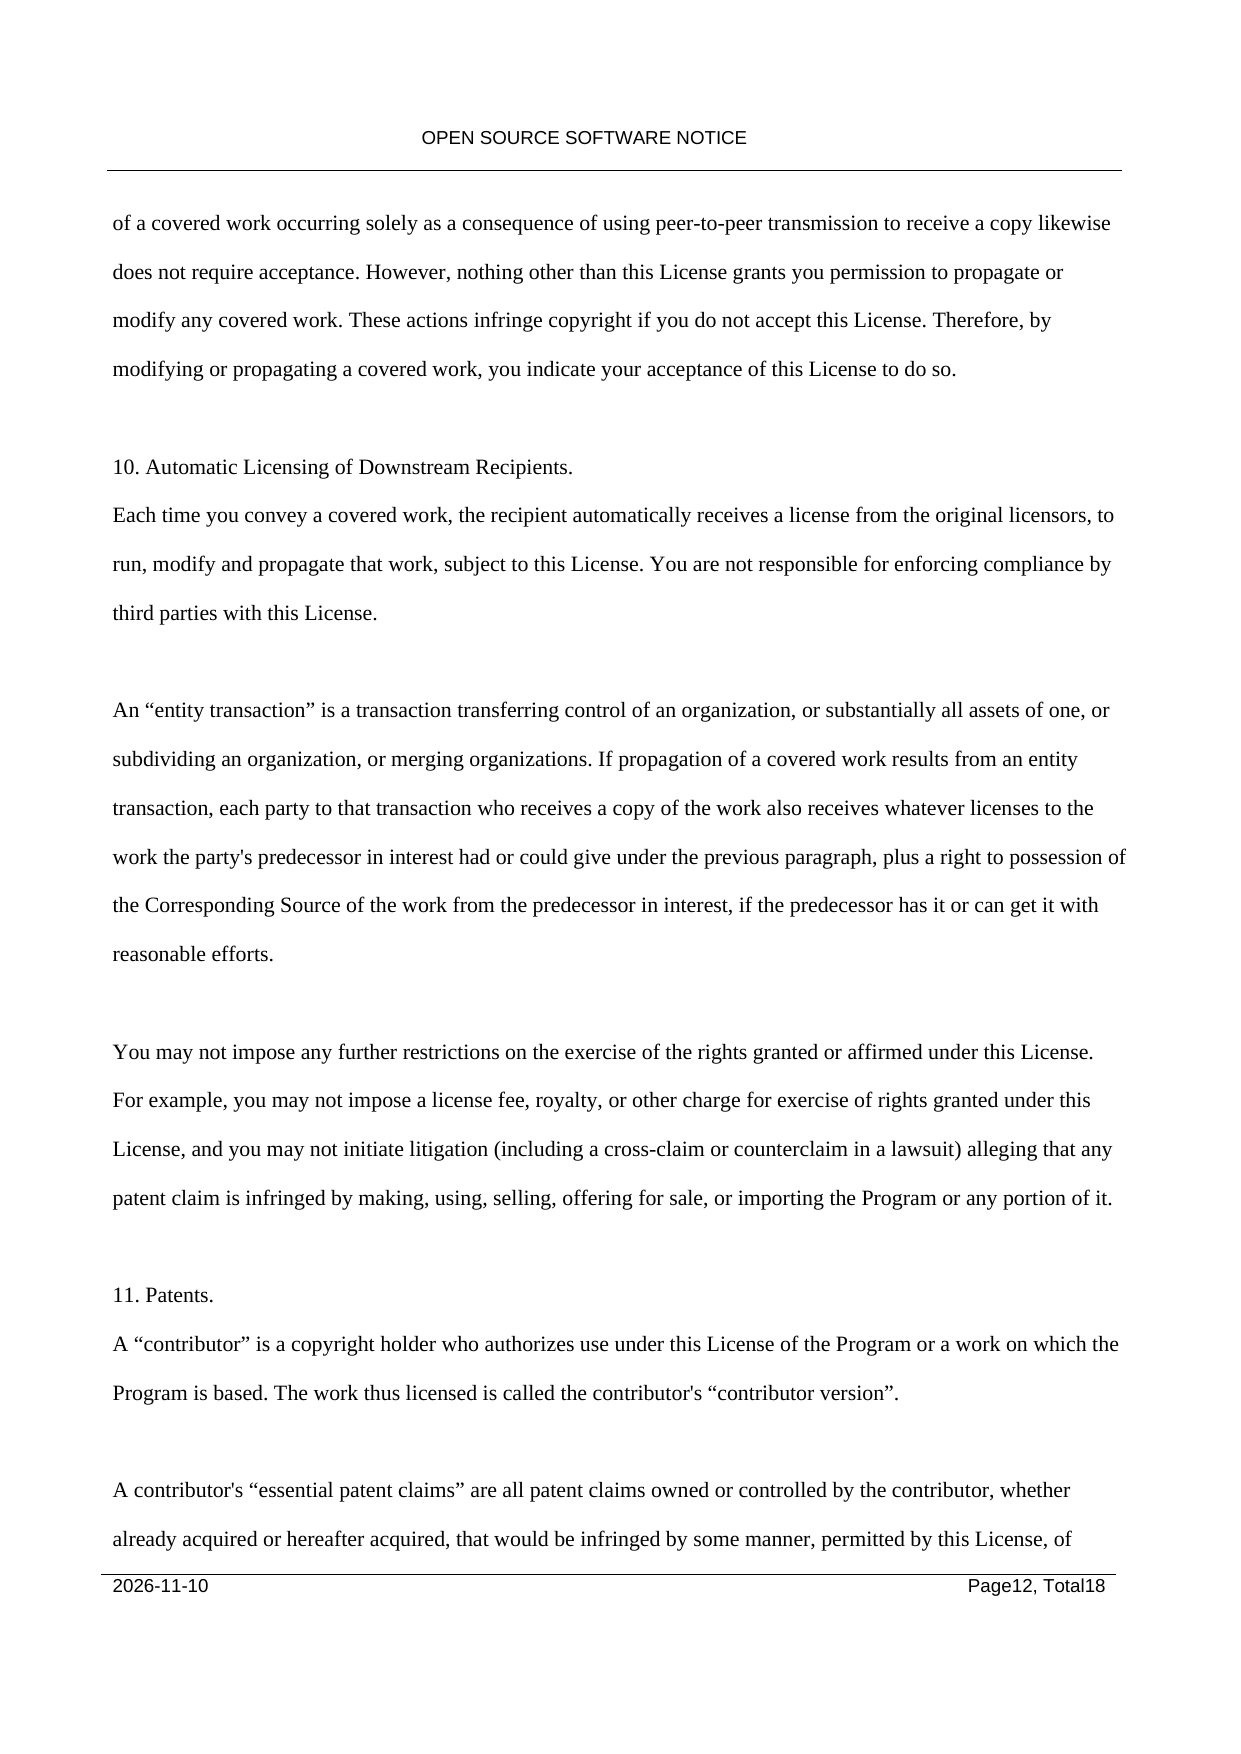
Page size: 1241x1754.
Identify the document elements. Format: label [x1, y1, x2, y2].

text [112, 206, 1128, 1555]
